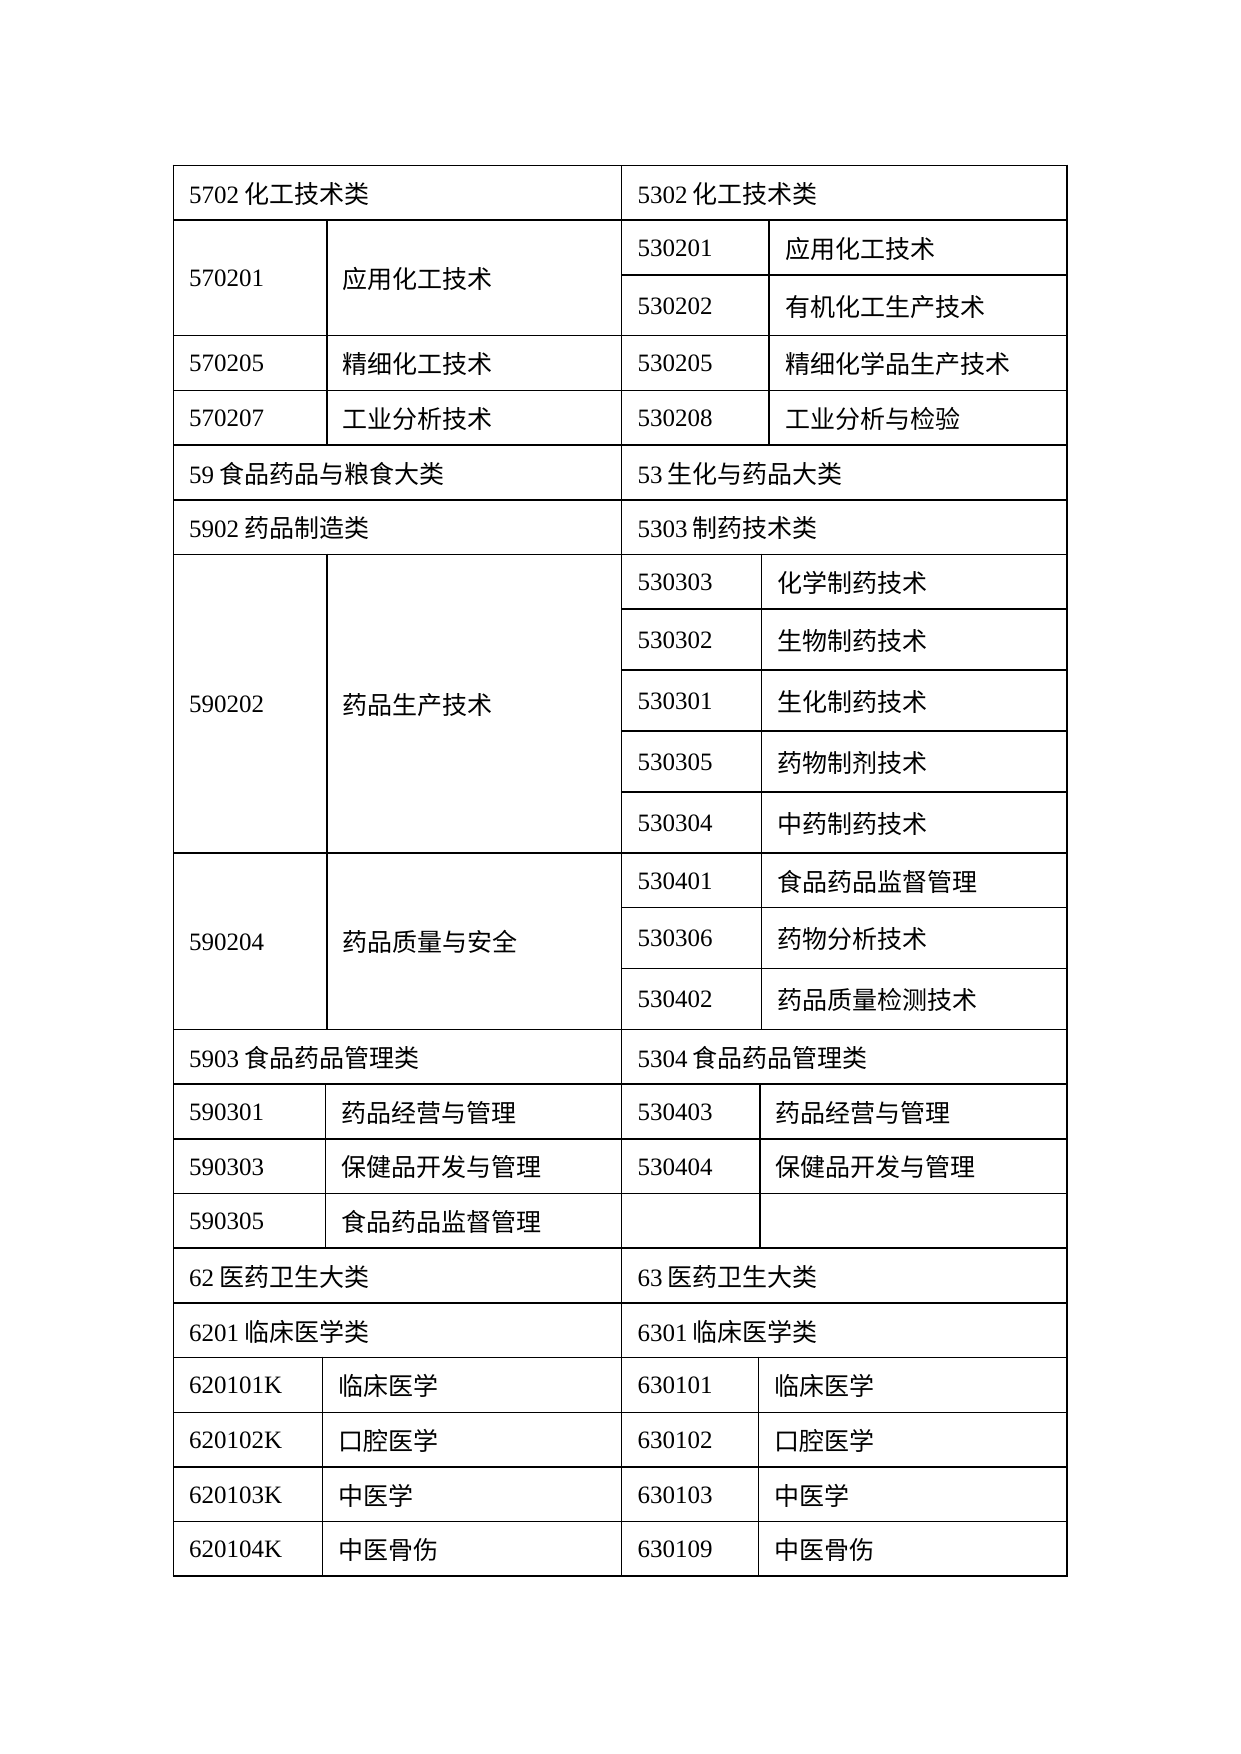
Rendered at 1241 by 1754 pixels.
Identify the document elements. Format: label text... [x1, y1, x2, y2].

table_cell 应用化工技术 [328, 221, 621, 335]
table_cell 590303 [174, 1140, 325, 1193]
table_cell 口腔医学 [323, 1413, 621, 1466]
table_cell 530403 [622, 1085, 759, 1138]
table_cell 530402 [622, 969, 761, 1028]
table_cell 620104K [174, 1522, 322, 1575]
table_cell 中医学 [759, 1468, 1066, 1521]
table_cell 630103 [622, 1468, 758, 1521]
table_cell 工业分析技术 [328, 391, 621, 444]
table_cell 生物制药技术 [762, 610, 1066, 669]
table_cell 药品生产技术 [328, 555, 621, 852]
table_cell 精细化学品生产技术 [770, 336, 1066, 389]
table_cell 临床医学 [759, 1358, 1066, 1411]
table_cell 530205 [622, 336, 768, 389]
table_cell 药物制剂技术 [762, 732, 1066, 791]
table_cell 530304 [622, 793, 761, 852]
table_cell 食品药品监督管理 [762, 854, 1066, 907]
table_cell 6201临床医学类 [174, 1304, 621, 1357]
table_cell 有机化工生产技术 [770, 276, 1066, 335]
table_cell 530208 [622, 391, 768, 444]
table_cell 590204 [174, 854, 326, 1028]
table_cell 临床医学 [323, 1358, 621, 1411]
table_cell 5903食品药品管理类 [174, 1030, 621, 1083]
table_cell 食品药品监督管理 [326, 1194, 621, 1247]
table_cell 5702化工技术类 [174, 166, 621, 219]
table_cell 590202 [174, 555, 326, 852]
table_cell 530401 [622, 854, 761, 907]
table_cell 62医药卫生大类 [174, 1249, 621, 1302]
table_cell 530202 [622, 276, 768, 335]
table_cell 中医学 [323, 1468, 621, 1521]
table_cell 620102K [174, 1413, 322, 1466]
table_cell 570207 [174, 391, 326, 444]
table_cell 5303制药技术类 [622, 501, 1066, 553]
table_cell [761, 1194, 1066, 1247]
table_cell 590305 [174, 1194, 325, 1247]
table_cell 630109 [622, 1522, 758, 1575]
table_cell 工业分析与检验 [770, 391, 1066, 444]
table_cell 59食品药品与粮食大类 [174, 446, 621, 499]
table_cell 530404 [622, 1140, 759, 1193]
table_cell 化学制药技术 [762, 555, 1066, 608]
table_cell 530201 [622, 221, 768, 274]
table_cell 63医药卫生大类 [622, 1249, 1066, 1302]
table_cell 药品质量检测技术 [762, 969, 1066, 1028]
table_cell 5902药品制造类 [174, 501, 621, 553]
table_cell 530306 [622, 908, 761, 968]
table_cell 药品经营与管理 [761, 1085, 1066, 1138]
table_cell 精细化工技术 [328, 336, 621, 389]
table_cell 保健品开发与管理 [326, 1140, 621, 1193]
table_cell 5304食品药品管理类 [622, 1030, 1066, 1083]
table_cell 590301 [174, 1085, 325, 1138]
table_cell 530303 [622, 555, 761, 608]
table_cell 630101 [622, 1358, 758, 1411]
table_cell 5302化工技术类 [622, 166, 1066, 219]
table_cell 中医骨伤 [759, 1522, 1066, 1575]
table_cell 药品质量与安全 [328, 854, 621, 1028]
table_cell [622, 1194, 759, 1247]
table_cell 口腔医学 [759, 1413, 1066, 1466]
table_cell 630102 [622, 1413, 758, 1466]
table_cell 530305 [622, 732, 761, 791]
table_cell 应用化工技术 [770, 221, 1066, 274]
table_cell 药品经营与管理 [326, 1085, 621, 1138]
table_cell 570205 [174, 336, 326, 389]
table_cell 530302 [622, 610, 761, 669]
table_cell 中医骨伤 [323, 1522, 621, 1575]
table_cell 生化制药技术 [762, 671, 1066, 730]
table_cell 620103K [174, 1468, 322, 1521]
table_cell 530301 [622, 671, 761, 730]
table_cell 药物分析技术 [762, 908, 1066, 968]
table_cell 53生化与药品大类 [622, 446, 1066, 499]
table_cell 570201 [174, 221, 326, 335]
table_cell 620101K [174, 1358, 322, 1411]
table_cell 中药制药技术 [762, 793, 1066, 852]
table_cell 保健品开发与管理 [761, 1140, 1066, 1193]
table_cell 6301临床医学类 [622, 1304, 1066, 1357]
